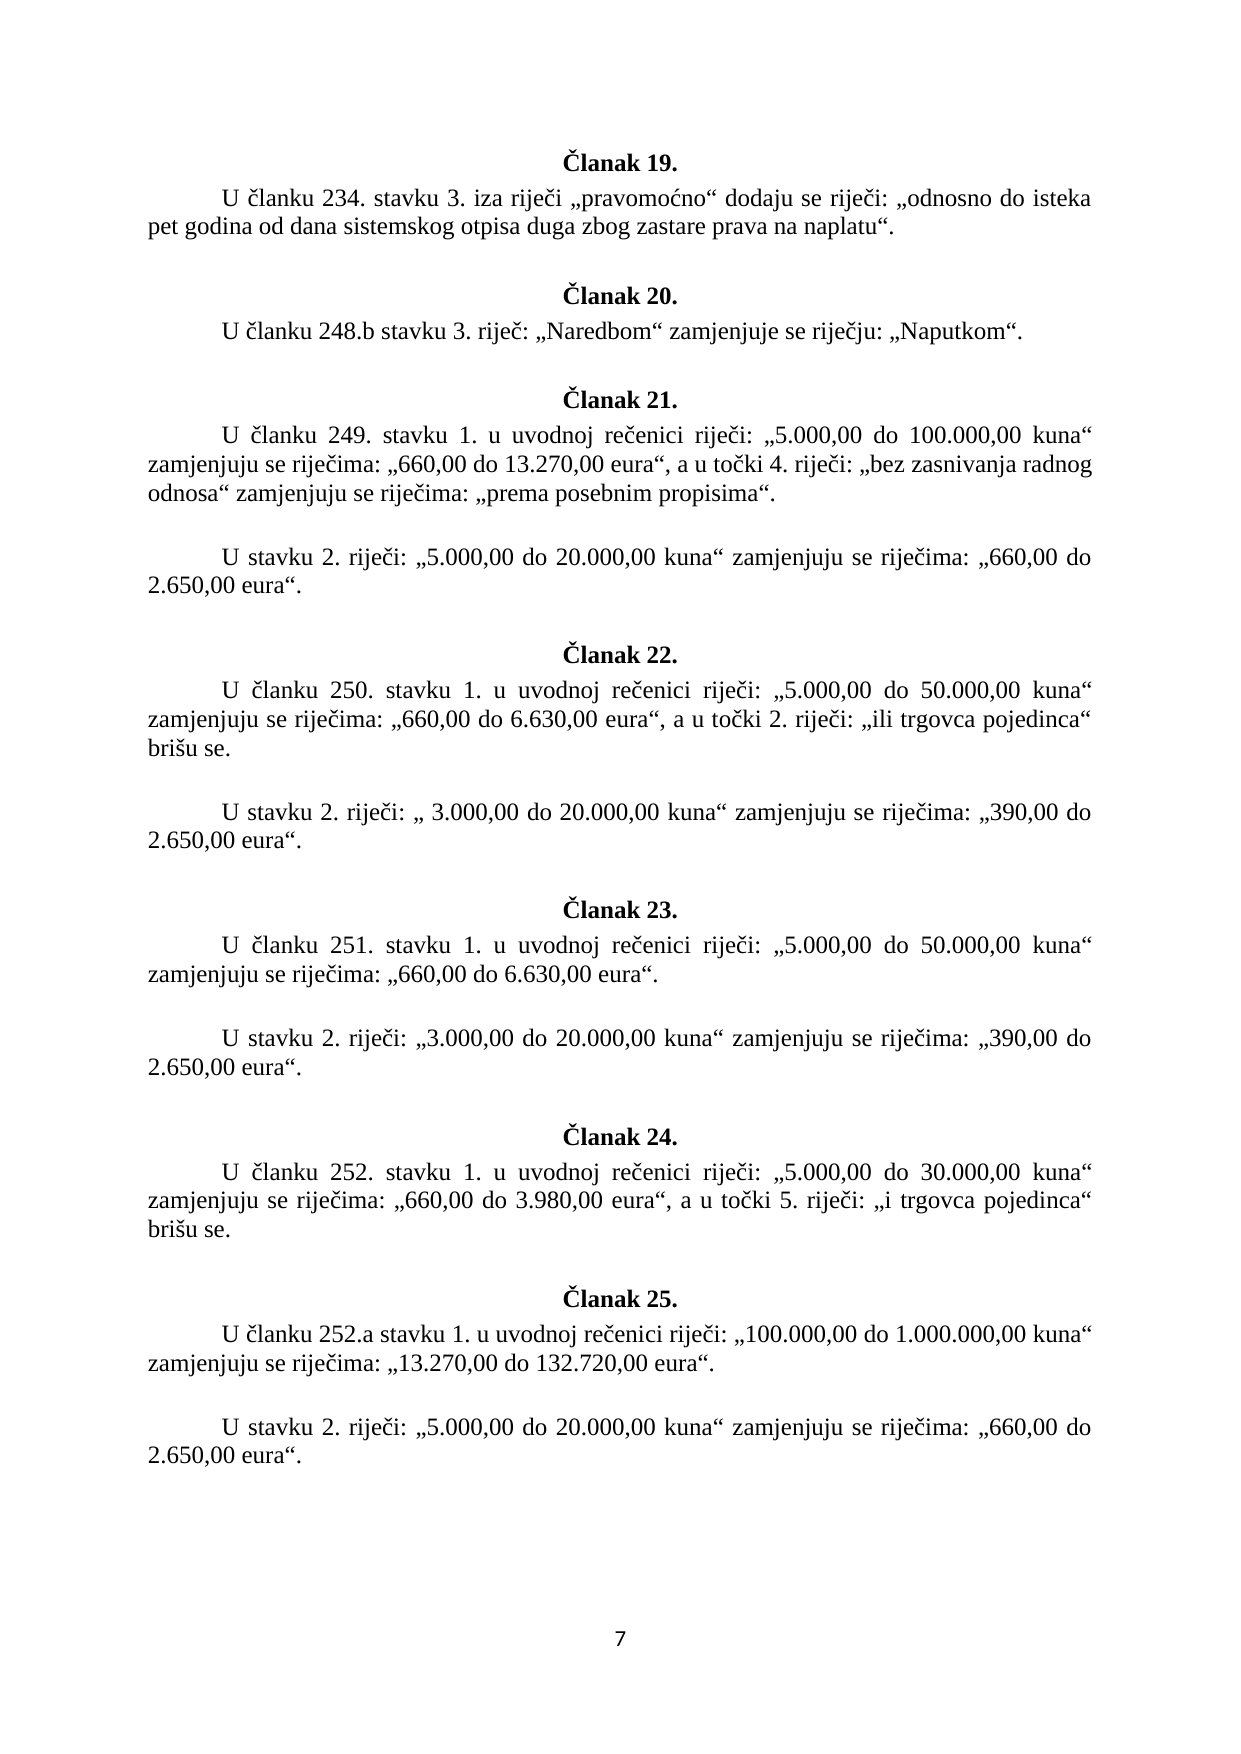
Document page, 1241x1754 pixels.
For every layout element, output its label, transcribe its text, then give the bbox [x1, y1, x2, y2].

text Članak 23. [148, 896, 1093, 924]
text U članku 249. stavku 1. u uvodnoj rečenici riječi: „5.000,00 do 100.000,00 kuna“ zamjenjuju se riječima: „660,00 do 13.270,00 eura“, a u točki 4. riječi: „bez zasnivanja radnog odnosa“ zamjenjuju se riječima: „prema posebnim propisima“. [148, 421, 1093, 507]
text Članak 19. [148, 148, 1093, 176]
text U članku 251. stavku 1. u uvodnoj rečenici riječi: „5.000,00 do 50.000,00 kuna“ zamjenjuju se riječima: „660,00 do 6.630,00 eura“. [148, 931, 1093, 988]
text Članak 21. [148, 386, 1093, 414]
text Članak 25. [148, 1284, 1093, 1313]
text U članku 234. stavku 3. iza riječi „pravomoćno“ dodaju se riječi: „odnosno do isteka pet godina od dana sistemskog otpisa duga zbog zastare prava na naplatu“. [148, 183, 1093, 240]
text Članak 24. [148, 1122, 1093, 1151]
text U članku 250. stavku 1. u uvodnoj rečenici riječi: „5.000,00 do 50.000,00 kuna“ zamjenjuju se riječima: „660,00 do 6.630,00 eura“, a u točki 2. riječi: „ili trgovca pojedinca“ brišu se. [148, 676, 1093, 762]
text U članku 248.b stavku 3. riječ: „Naredbom“ zamjenjuje se riječju: „Naputkom“. [148, 316, 1093, 345]
text U stavku 2. riječi: „ 3.000,00 do 20.000,00 kuna“ zamjenjuju se riječima: „390,00 do 2.650,00 eura“. [148, 797, 1093, 854]
text U članku 252. stavku 1. u uvodnoj rečenici riječi: „5.000,00 do 30.000,00 kuna“ zamjenjuju se riječima: „660,00 do 3.980,00 eura“, a u točki 5. riječi: „i trgovca pojedinca“ brišu se. [148, 1157, 1093, 1243]
text U stavku 2. riječi: „3.000,00 do 20.000,00 kuna“ zamjenjuju se riječima: „390,00 do 2.650,00 eura“. [148, 1023, 1093, 1081]
text Članak 20. [148, 281, 1093, 310]
text U stavku 2. riječi: „5.000,00 do 20.000,00 kuna“ zamjenjuju se riječima: „660,00 do 2.650,00 eura“. [148, 1412, 1093, 1469]
text Članak 22. [148, 641, 1093, 669]
text U stavku 2. riječi: „5.000,00 do 20.000,00 kuna“ zamjenjuju se riječima: „660,00 do 2.650,00 eura“. [148, 542, 1093, 599]
text U članku 252.a stavku 1. u uvodnoj rečenici riječi: „100.000,00 do 1.000.000,00 kuna“ zamjenjuju se riječima: „13.270,00 do 132.720,00 eura“. [148, 1319, 1093, 1377]
